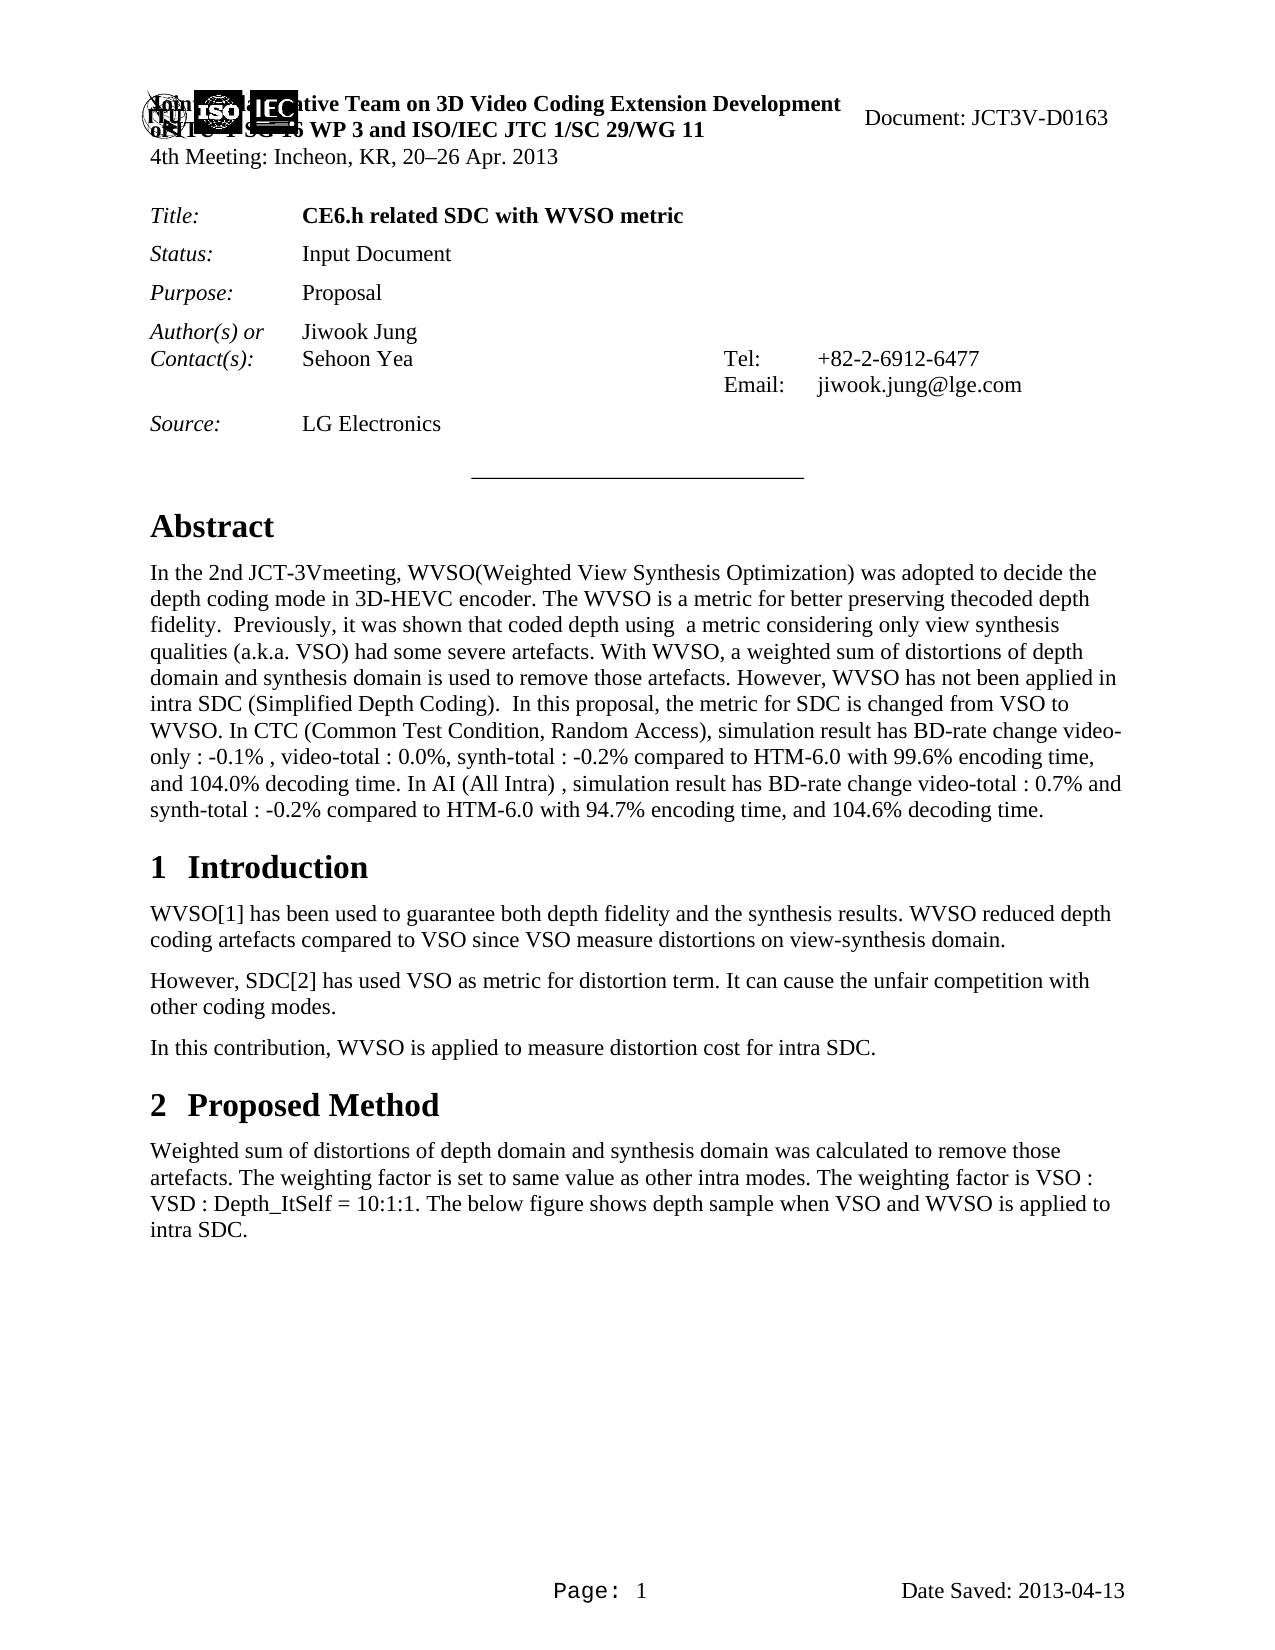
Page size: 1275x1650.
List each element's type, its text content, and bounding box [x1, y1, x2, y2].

text WVSO[1] has been used to guarantee both depth fidelity and the synthesis results. WVSO reduced depth coding artefacts compared to VSO since VSO measure distortions on view-synthesis domain. [150, 900, 1125, 952]
table_header Title: [139, 195, 291, 234]
table_header CE6.h related SDC with WVSO metric [291, 195, 1136, 234]
picture [194, 90, 243, 134]
subtitle Introduction [150, 847, 1125, 886]
table_header Joint Collaborative Team on 3D Video Coding Extension Development of ITU-T SG 16 WP 3 and ISO/IEC JTC 1/SC 29/WG 11 4th Meeting: Incheon, KR, 20–26 Apr. 2013 [139, 90, 853, 169]
text _____________________________ [150, 455, 1125, 481]
table_cell LG Electronics [291, 404, 1136, 442]
table_cell Author(s) or Contact(s): [139, 312, 291, 403]
table_cell Purpose: [139, 273, 291, 312]
table_header Document: JCT3V-D0163 [853, 90, 1136, 169]
table_cell +82-2-6912-6477 jiwook.jung@lge.com [806, 312, 1136, 403]
table_cell Jiwook Jung Sehoon Yea [291, 312, 712, 403]
table_cell Tel: Email: [713, 312, 806, 403]
table_cell Source: [139, 404, 291, 442]
text However, SDC[2] has used VSO as metric for distortion term. It can cause the unfair competition with other coding modes. [150, 967, 1125, 1019]
subtitle Abstract [150, 506, 1125, 544]
subtitle Proposed Method [150, 1085, 1125, 1123]
text Weighted sum of distortions of depth domain and synthesis domain was calculated to remove those artefacts. The weighting factor is set to same value as other intra modes. The weighting factor is VSO : VSD : Depth_ItSelf = 10:1:1. The below figure shows depth sample when VSO and WVSO is applied to intra SDC. [150, 1137, 1125, 1243]
picture [250, 90, 299, 134]
text In this contribution, WVSO is applied to measure distortion cost for intra SDC. [150, 1033, 1125, 1060]
table_cell Input Document [291, 234, 1136, 273]
text In the 2nd JCT-3Vmeeting, WVSO(Weighted View Synthesis Optimization) was adopted to decide the depth coding mode in 3D-HEVC encoder. The WVSO is a metric for better preserving thecoded depth fidelity. Previously, it was shown that coded depth using a metric considering only view synthesis qualities (a.k.a. VSO) had some severe artefacts. With WVSO, a weighted sum of distortions of depth domain and synthesis domain is used to remove those artefacts. However, WVSO has not been applied in intra SDC (Simplified Depth Coding). In this proposal, the metric for SDC is changed from VSO to WVSO. In CTC (Common Test Condition, Random Access), simulation result has BD-rate change video-only : -0.1% , video-total : 0.0%, synth-total : -0.2% compared to HTM-6.0 with 99.6% encoding time, and 104.0% decoding time. In AI (All Intra) , simulation result has BD-rate change video-total : 0.7% and synth-total : -0.2% compared to HTM-6.0 with 94.7% encoding time, and 104.6% decoding time. [150, 559, 1125, 822]
table_cell Status: [139, 234, 291, 273]
table_cell Proposal [291, 273, 1136, 312]
